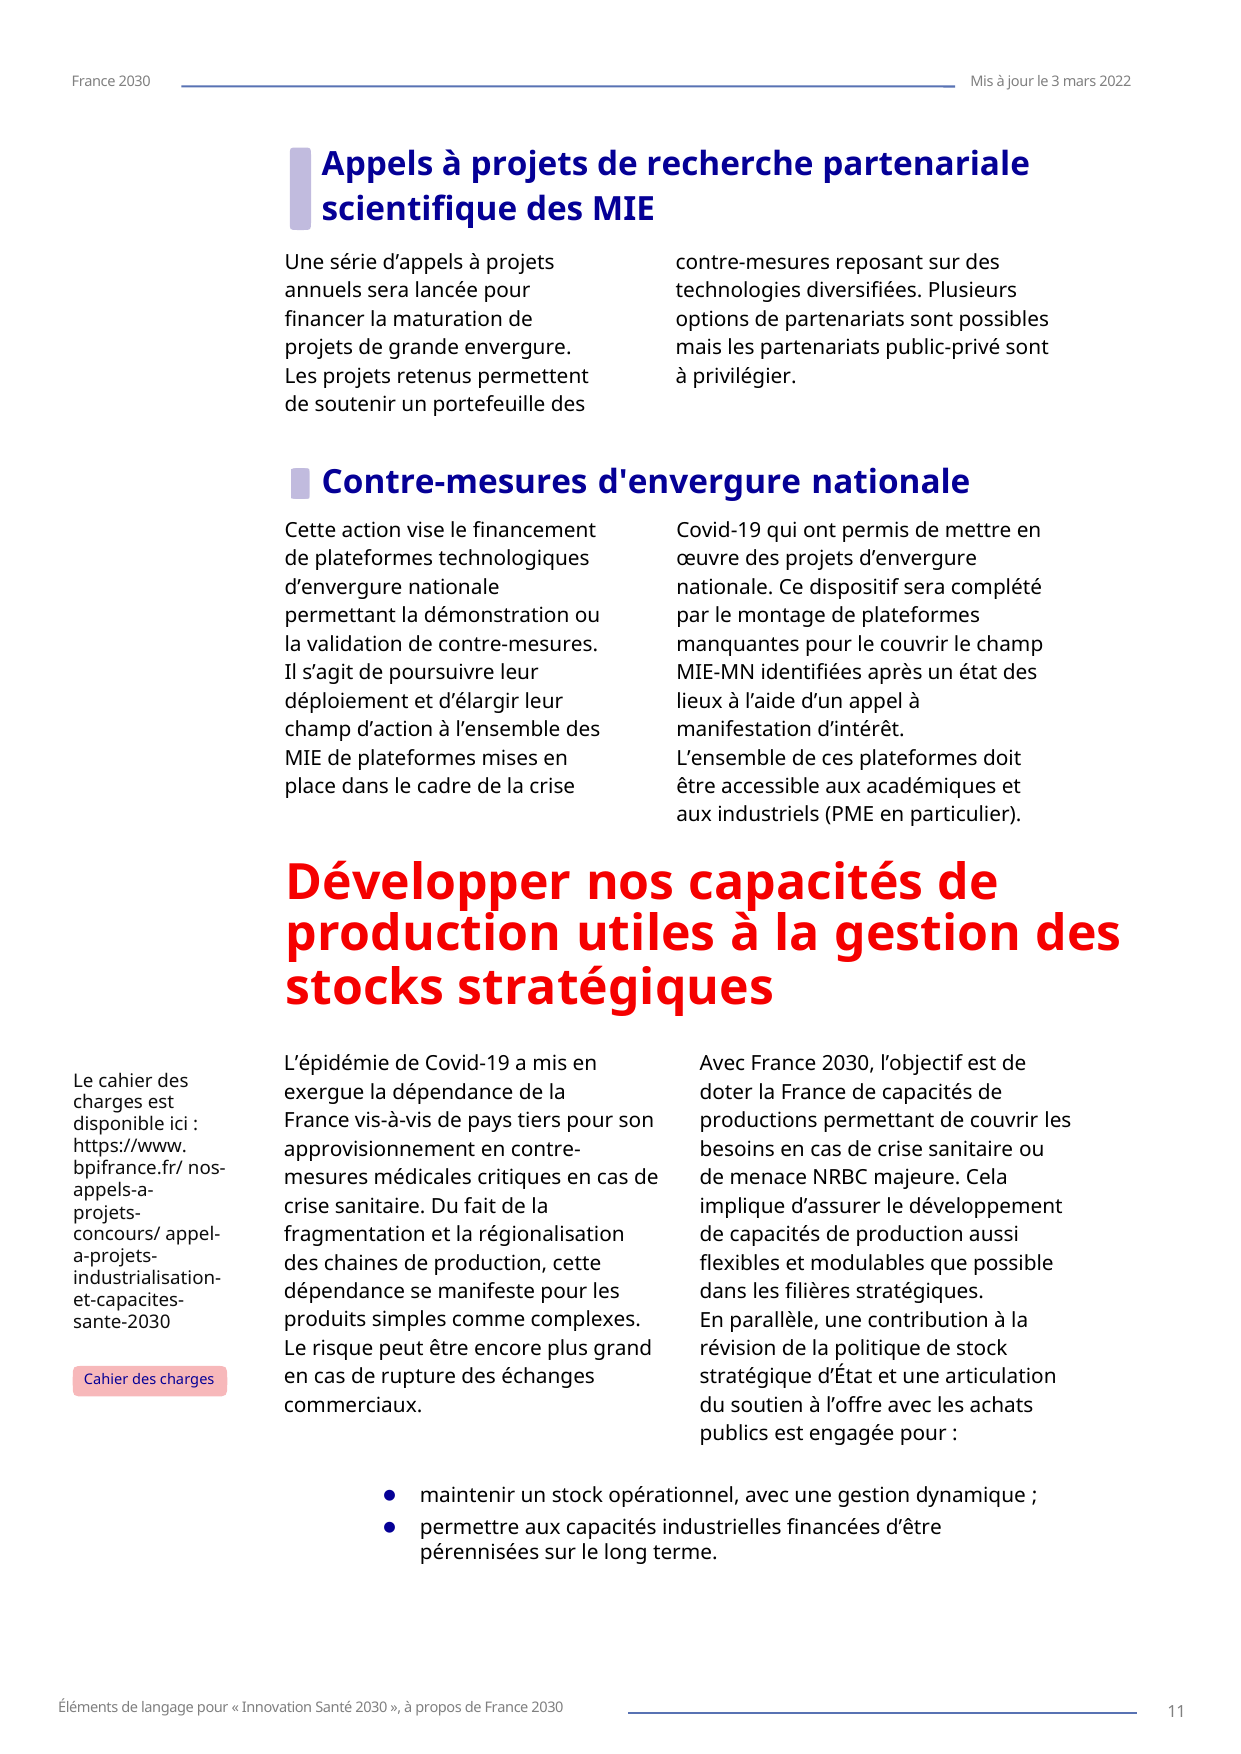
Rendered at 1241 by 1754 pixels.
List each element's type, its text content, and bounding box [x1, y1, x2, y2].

picture [291, 468, 310, 499]
text maintenir un stock opérationnel, avec une gestion dynamique ; [382, 1482, 1049, 1508]
text permettre aux capacités industrielles financées d’être pérennisées sur le long terme. [382, 1514, 1049, 1566]
text Le cahier des charges est disponible ici : https://www. bpifrance.fr/ nos-appels-a- [73, 1070, 227, 1202]
text Covid-19 qui ont permis de mettre en œuvre des projets d’envergure nationale. Ce dispositif sera complété par le montage de plateformes manquantes pour le couvrir le champ MIE-MN identifiées après un état des lieux à l’aide d’un appel à manifestation d’intérêt. [676, 515, 1057, 743]
text Cette action vise le financement de plateformes technologiques d’envergure nationale permettant la démonstration ou la validation de contre-mesures. Il s’agit de poursuivre leur déploiement et d’élargir leur champ d’action à l’ensemble des MIE de plateformes mises en place dans le cadre de la crise [284, 515, 606, 799]
text L’ensemble de ces plateformes doit être accessible aux académiques et aux industriels (PME en particulier). [676, 743, 1057, 828]
text L’épidémie de Covid-19 a mis en exergue la dépendance de la [284, 1048, 662, 1105]
text Avec France 2030, l’objectif est de doter la France de capacités de productions permettant de couvrir les besoins en cas de crise sanitaire ou de menace NRBC majeure. Cela implique d’assurer le développement de capacités de production aussi flexibles et modulables que possible dans les filières stratégiques. [699, 1048, 1074, 1304]
text Appels à projets de recherche partenariale [321, 139, 1240, 185]
text Contre-mesures d'envergure nationale [321, 458, 1240, 503]
text En parallèle, une contribution à la révision de la politique de stock stratégique d’État et une articulation du soutien à l’offre avec les achats publics est engagée pour : [699, 1305, 1072, 1447]
text France vis-à-vis de pays tiers pour son approvisionnement en contre- mesures médicales critiques en cas de crise sanitaire. Du fait de la fragmentation et la régionalisation des chaines de production, cette dépendance se manifeste pour les [284, 1105, 662, 1304]
text Une série d’appels à projets annuels sera lancée pour financer la maturation de projets de grande envergure. Les projets retenus permettent de soutenir un portefeuille des [284, 247, 606, 418]
text Développer nos capacités de production utiles à la gestion des stocks stratégiques [285, 856, 1240, 1019]
text projets- concours/ appel-a-projets- industrialisation- et-capacites- sante-2030 [73, 1202, 227, 1334]
text scientifique des MIE [321, 185, 1240, 230]
text produits simples comme complexes. Le risque peut être encore plus grand en cas de rupture des échanges commerciaux. [284, 1304, 662, 1418]
text contre-mesures reposant sur des technologies diversifiées. Plusieurs options de partenariats sont possibles mais les partenariats public-privé sont à privilégier. [675, 247, 1057, 389]
